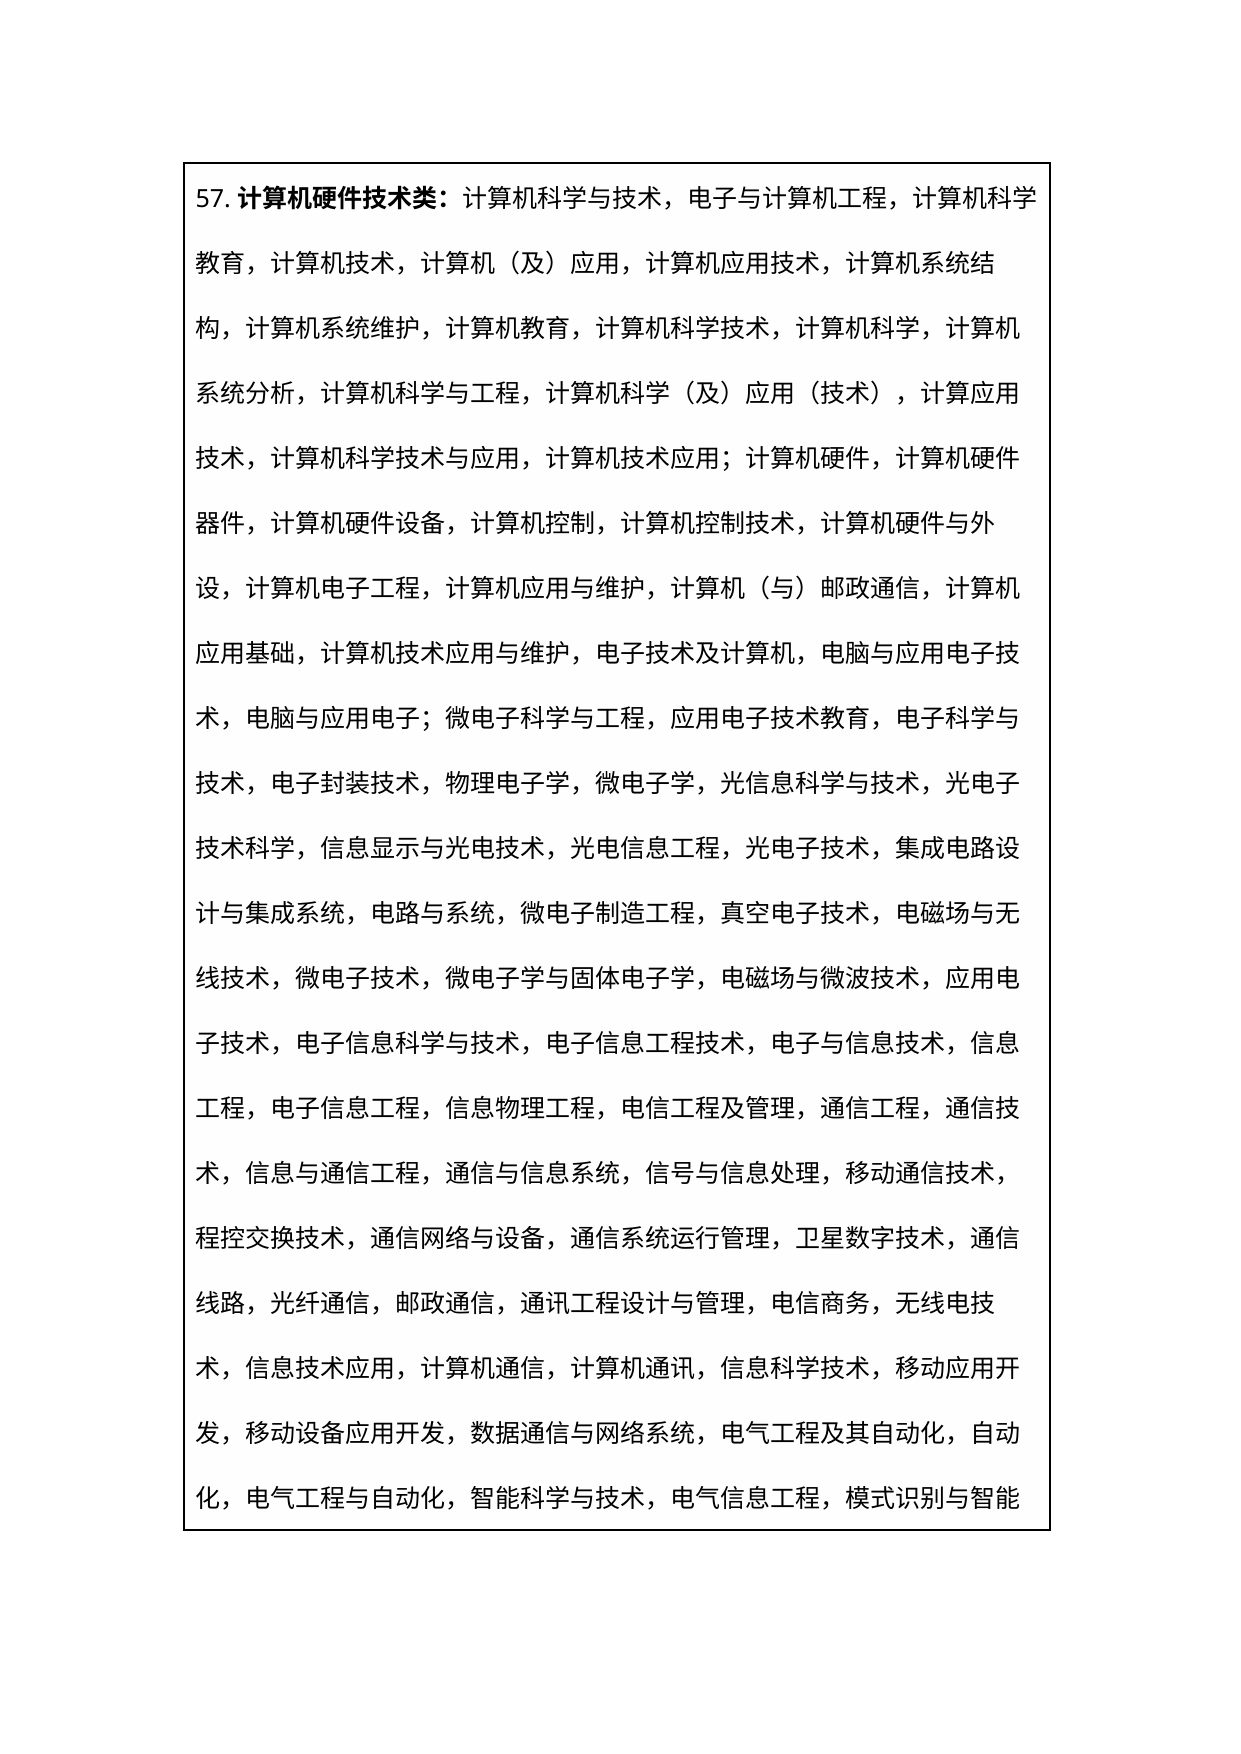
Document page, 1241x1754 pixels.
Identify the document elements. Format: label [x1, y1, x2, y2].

table_cell [185, 164, 1049, 1529]
